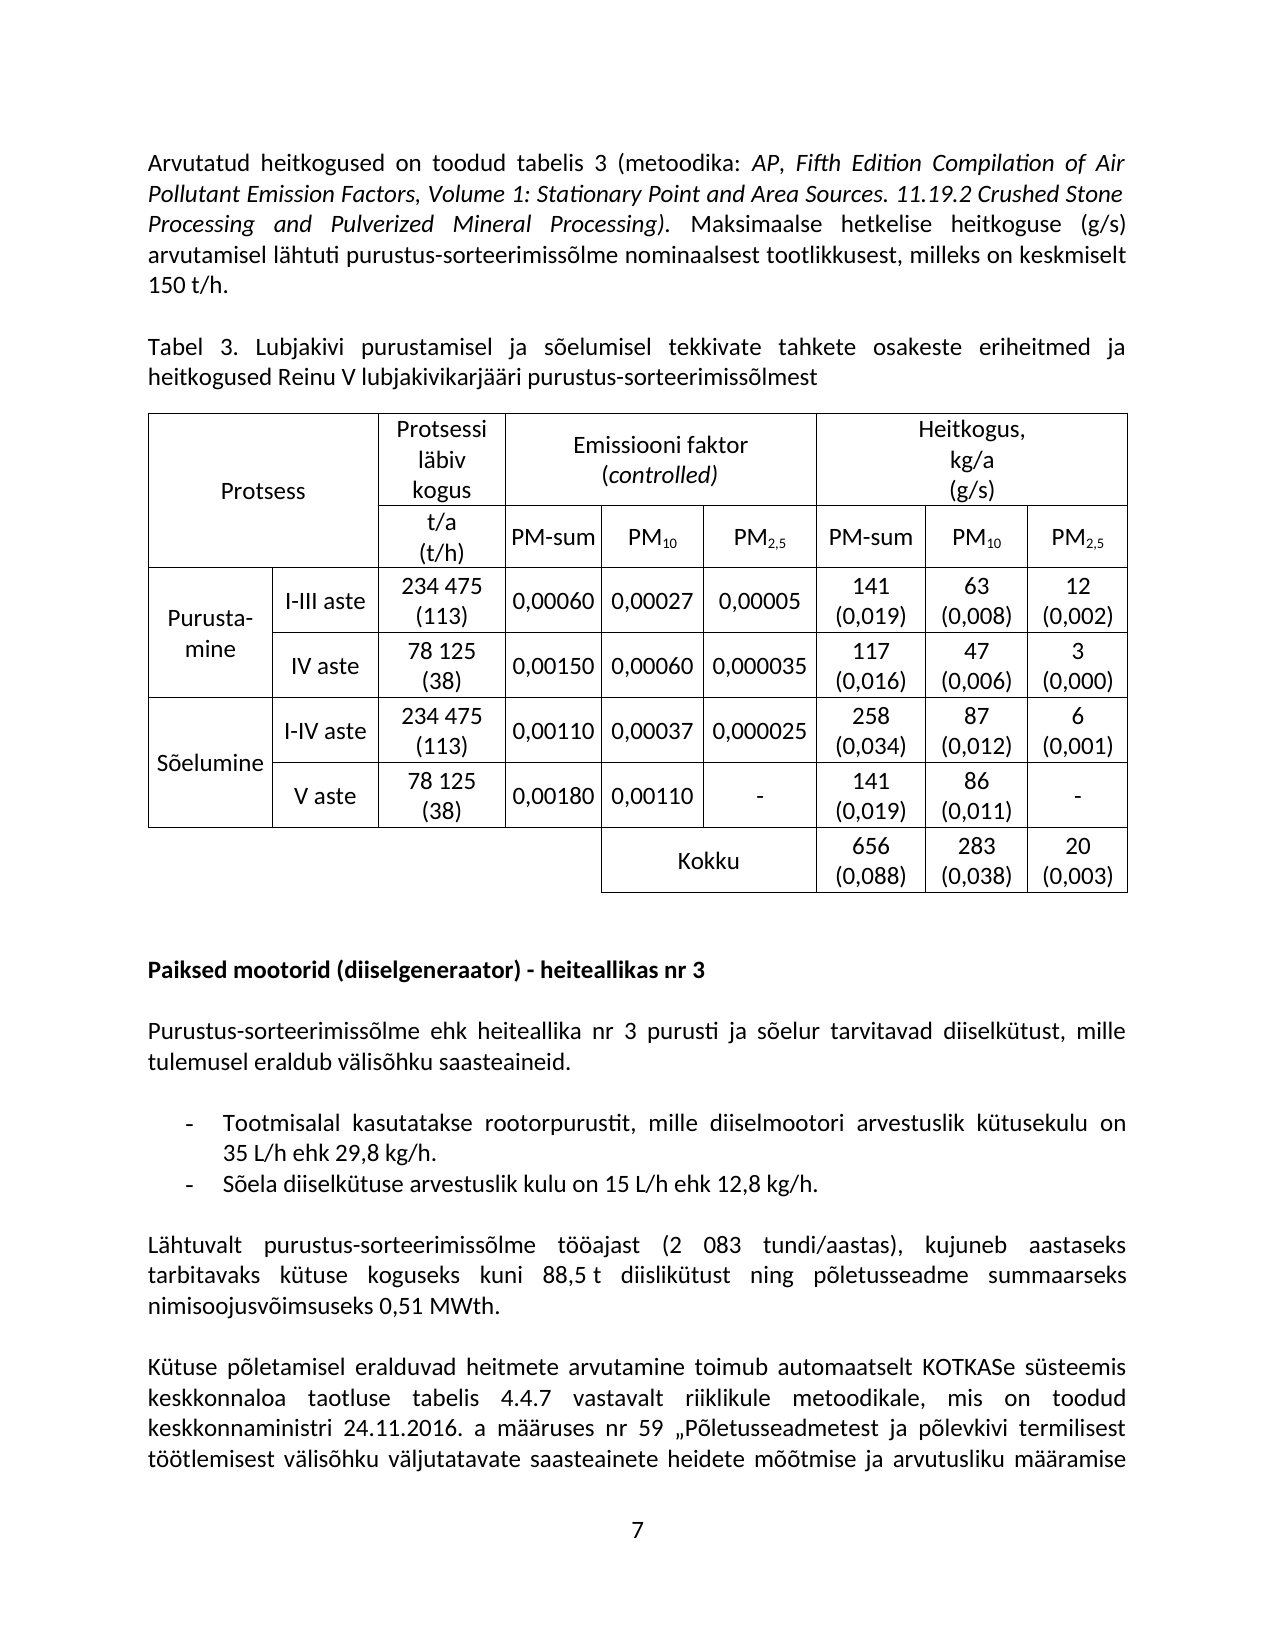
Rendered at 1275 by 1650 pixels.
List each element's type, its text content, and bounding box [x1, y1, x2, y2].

table_cell PM-sum [506, 506, 601, 567]
table_cell 0,00060 [506, 568, 601, 632]
table_cell 78 125 (38) [379, 633, 505, 697]
table_cell PM2,5 [1028, 506, 1127, 567]
table_cell 63 (0,008) [926, 568, 1027, 632]
table_cell 141 (0,019) [817, 568, 925, 632]
table_header Heitkogus, kg/a (g/s) [817, 414, 1127, 505]
table_cell 0,00005 [704, 568, 816, 632]
table_cell t/a (t/h) [379, 506, 505, 567]
table_cell 234 475 (113) [379, 568, 505, 632]
table_cell 0,00150 [506, 633, 601, 697]
table_cell 141 (0,019) [817, 763, 925, 827]
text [148, 1351, 1127, 1473]
table_cell 283 (0,038) [926, 828, 1027, 892]
table_cell PM10 [602, 506, 703, 567]
table_cell 0,000025 [704, 698, 816, 762]
table_cell Purusta-mine [149, 568, 272, 697]
table_cell 258 (0,034) [817, 698, 925, 762]
table_cell 86 (0,011) [926, 763, 1027, 827]
text Lähtuvalt purustus-sorteerimissõlme tööajast (2 083 tundi/aastas), kujuneb aastaseks tarbitavaks kütuse koguseks kuni 88,5 t diislikütust ning põletusseadme summaarseks nimisoojusvõimsuseks 0,51 MWth. [148, 1229, 1127, 1321]
table_cell 0,00180 [506, 763, 601, 827]
table_cell 0,00110 [602, 763, 703, 827]
table_cell I-III aste [273, 568, 378, 632]
table_cell 12 (0,002) [1028, 568, 1127, 632]
table_cell 0,00037 [602, 698, 703, 762]
table_cell 6 (0,001) [1028, 698, 1127, 762]
table_cell PM2,5 [704, 506, 816, 567]
table_cell 47 (0,006) [926, 633, 1027, 697]
table_cell Sõelumine [149, 698, 272, 827]
table_cell 20 (0,003) [1028, 828, 1127, 892]
table_cell IV aste [273, 633, 378, 697]
table_cell 0,00110 [506, 698, 601, 762]
table_cell 117 (0,016) [817, 633, 925, 697]
table_cell PM-sum [817, 506, 925, 567]
table_header Protsessi läbiv kogus [379, 414, 505, 505]
table_cell 0,00027 [602, 568, 703, 632]
subtitle Paiksed mootorid (diiselgeneraator) - heiteallikas nr 3 [148, 954, 1127, 985]
table_cell - [1028, 763, 1127, 827]
list Sõela diiselkütuse arvestuslik kulu on 15 L/h ehk 12,8 kg/h. [185, 1168, 1127, 1198]
table_cell I-IV aste [273, 698, 378, 762]
table_cell 656 (0,088) [817, 828, 925, 892]
table_cell 3 (0,000) [1028, 633, 1127, 697]
text Purustus-sorteerimissõlme ehk heiteallika nr 3 purusti ja sõelur tarvitavad diiselkütust, mille tulemusel eraldub välisõhku saasteaineid. [148, 1015, 1127, 1076]
table_cell 87 (0,012) [926, 698, 1027, 762]
table_header Protsess [149, 414, 378, 567]
table_cell - [704, 763, 816, 827]
table_cell 234 475 (113) [379, 698, 505, 762]
table_cell 0,000035 [704, 633, 816, 697]
list Tootmisalal kasutatakse rootorpurustit, mille diiselmootori arvestuslik kütusekulu on 35 L/h ehk 29,8 kg/h. [185, 1107, 1127, 1168]
table_cell V aste [273, 763, 378, 827]
table_cell Kokku [602, 828, 816, 892]
table_header Emissiooni faktor (controlled) [506, 414, 816, 505]
text Arvutatud heitkogused on toodud tabelis 3 (metoodika: AP, Fifth Edition Compilation of Air Pollutant Emission Factors, Volume 1: Stationary Point and Area Sources. 11.19.2 Crushed Stone Processing and Pulverized Mineral Processing). Maksimaalse hetkelise heitkoguse (g/s) arvutamisel lähtuti purustus-sorteerimissõlme nominaalsest tootlikkusest, milleks on keskmiselt 150 t/h. [148, 148, 1127, 300]
table_cell PM10 [926, 506, 1027, 567]
table_cell 78 125 (38) [379, 763, 505, 827]
table_cell 0,00060 [602, 633, 703, 697]
